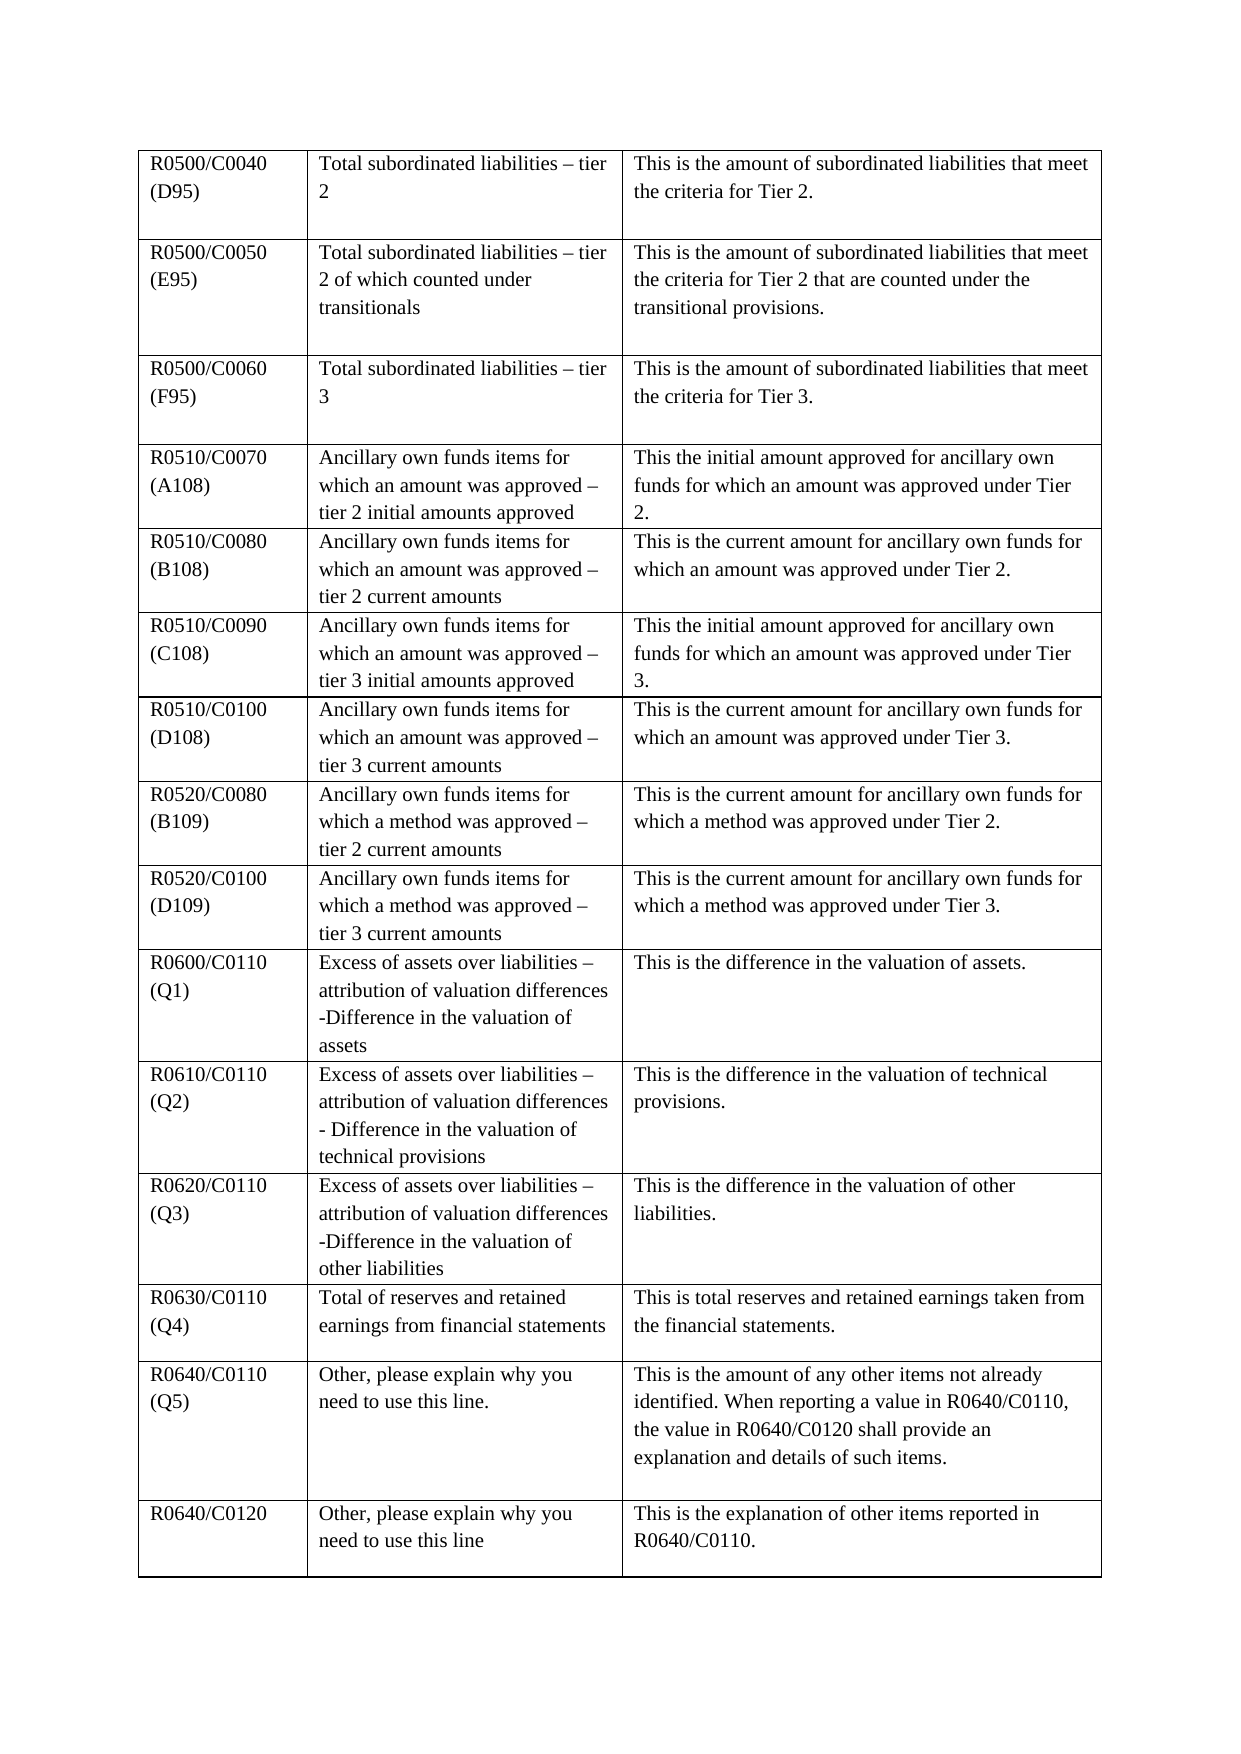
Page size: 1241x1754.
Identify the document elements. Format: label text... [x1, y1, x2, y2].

table_cell Ancillary own funds items for which a method was approved – tier 3 current amounts [308, 866, 622, 949]
table_cell This is the difference in the valuation of assets. [623, 950, 1101, 1061]
table_cell Total subordinated liabilities – tier 3 [308, 356, 622, 444]
table_cell This the initial amount approved for ancillary own funds for which an amount was approved under Tier 3. [623, 613, 1101, 696]
table_cell This is the amount of any other items not already identified. When reporting a value in R0640/C0110, the value in R0640/C0120 shall provide an explanation and details of such items. [623, 1362, 1101, 1500]
table_cell Excess of assets over liabilities – attribution of valuation differences - Difference in the valuation of technical provisions [308, 1062, 622, 1172]
table_cell R0510/C0080 (B108) [139, 529, 307, 612]
table_cell This is the current amount for ancillary own funds for which a method was approved under Tier 2. [623, 782, 1101, 865]
table_cell This is the difference in the valuation of other liabilities. [623, 1174, 1101, 1284]
table_cell This the initial amount approved for ancillary own funds for which an amount was approved under Tier 2. [623, 445, 1101, 528]
table_cell Other, please explain why you need to use this line. [308, 1362, 622, 1500]
table_cell Excess of assets over liabilities – attribution of valuation differences -Difference in the valuation of other liabilities [308, 1174, 622, 1284]
table_cell R0640/C0120 [139, 1501, 307, 1576]
table_cell R0510/C0090 (C108) [139, 613, 307, 696]
table_cell R0510/C0070 (A108) [139, 445, 307, 528]
table_cell Ancillary own funds items for which an amount was approved – tier 3 current amounts [308, 698, 622, 781]
table_cell R0520/C0100 (D109) [139, 866, 307, 949]
table_cell Total subordinated liabilities – tier 2 [308, 151, 622, 239]
table_cell R0600/C0110 (Q1) [139, 950, 307, 1061]
table_cell This is the amount of subordinated liabilities that meet the criteria for Tier 3. [623, 356, 1101, 444]
table_cell R0640/C0110 (Q5) [139, 1362, 307, 1500]
table_cell R0510/C0100 (D108) [139, 698, 307, 781]
table_cell This is the explanation of other items reported in R0640/C0110. [623, 1501, 1101, 1576]
table_cell Ancillary own funds items for which an amount was approved – tier 3 initial amounts approved [308, 613, 622, 696]
table_cell R0610/C0110 (Q2) [139, 1062, 307, 1172]
table_cell This is the current amount for ancillary own funds for which an amount was approved under Tier 3. [623, 698, 1101, 781]
table_cell R0630/C0110 (Q4) [139, 1285, 307, 1361]
table_cell Ancillary own funds items for which an amount was approved – tier 2 current amounts [308, 529, 622, 612]
table_cell R0500/C0060 (F95) [139, 356, 307, 444]
table_cell Total of reserves and retained earnings from financial statements [308, 1285, 622, 1361]
table_cell This is total reserves and retained earnings taken from the financial statements. [623, 1285, 1101, 1361]
table_cell This is the current amount for ancillary own funds for which an amount was approved under Tier 2. [623, 529, 1101, 612]
table_cell R0500/C0040 (D95) [139, 151, 307, 239]
table_cell This is the amount of subordinated liabilities that meet the criteria for Tier 2. [623, 151, 1101, 239]
table_cell Total subordinated liabilities – tier 2 of which counted under transitionals [308, 240, 622, 355]
table_cell Ancillary own funds items for which an amount was approved – tier 2 initial amounts approved [308, 445, 622, 528]
table_cell Ancillary own funds items for which a method was approved – tier 2 current amounts [308, 782, 622, 865]
table_cell This is the current amount for ancillary own funds for which a method was approved under Tier 3. [623, 866, 1101, 949]
table_cell This is the difference in the valuation of technical provisions. [623, 1062, 1101, 1172]
table_cell Excess of assets over liabilities – attribution of valuation differences -Difference in the valuation of assets [308, 950, 622, 1061]
table_cell R0620/C0110 (Q3) [139, 1174, 307, 1284]
table_cell R0500/C0050 (E95) [139, 240, 307, 355]
table_cell R0520/C0080 (B109) [139, 782, 307, 865]
table_cell Other, please explain why you need to use this line [308, 1501, 622, 1576]
table_cell This is the amount of subordinated liabilities that meet the criteria for Tier 2 that are counted under the transitional provisions. [623, 240, 1101, 355]
